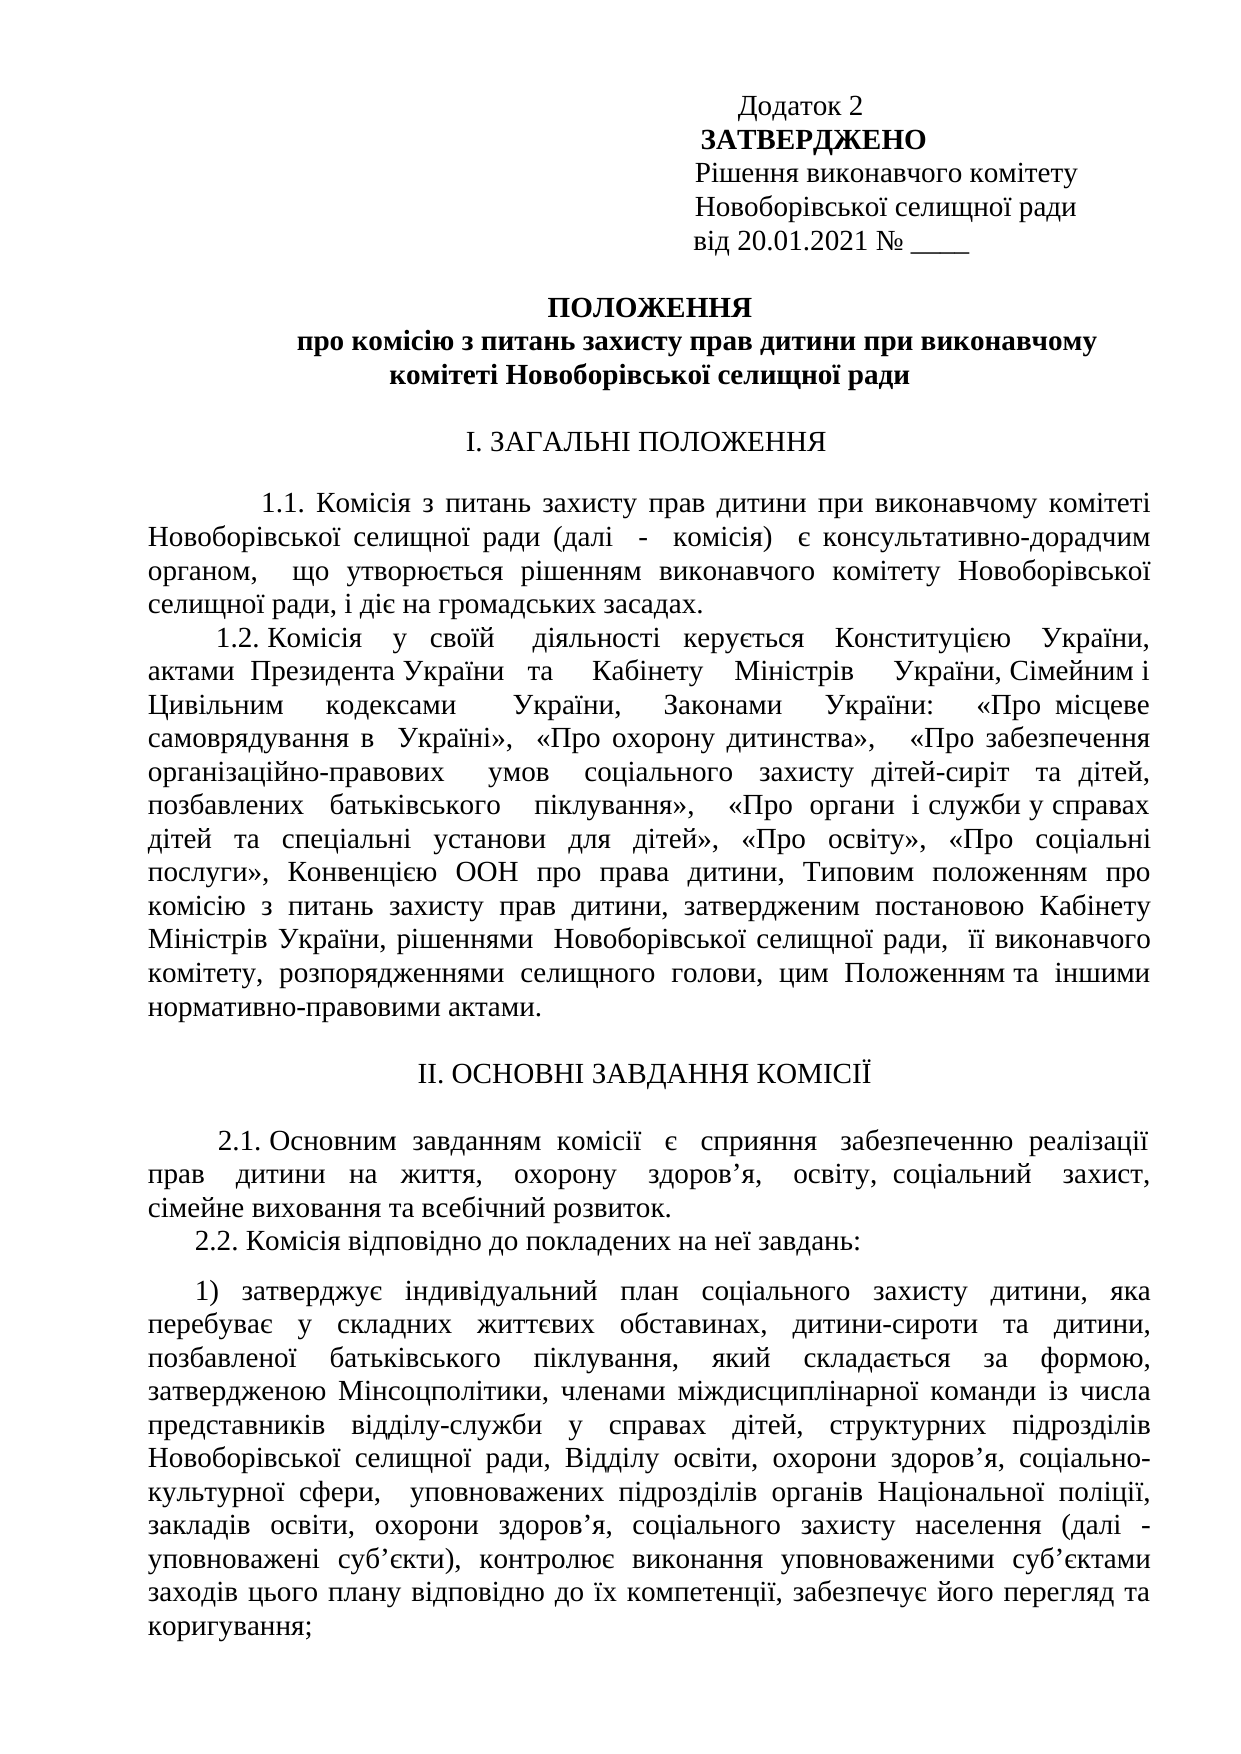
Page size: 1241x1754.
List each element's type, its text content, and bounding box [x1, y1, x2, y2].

text Новоборівської селищної ради [148, 189, 1152, 223]
text ІІ. ОСНОВНІ ЗАВДАННЯ КОМІСІЇ [148, 1022, 1152, 1089]
text ПОЛОЖЕННЯ про комісію з питань захисту прав дитини при виконавчому комітеті Новоборівської селищної ради [148, 290, 1152, 390]
text 1.1. Комісія з питань захисту прав дитини при виконавчому комітеті Новоборівської селищної ради (далі - комісія) є консультативно-дорадчим органом, що утворюється рішенням виконавчого комітету Новоборівської селищної ради, і діє на громадських засадах. [148, 486, 1152, 620]
text 1.2. Комісія у своїй діяльності керується Конституцією України, актами Президента України та Кабінету Міністрів України, Сімейним і Цивільним кодексами України, Законами України: «Про місцеве самоврядування в Україні», «Про охорону дитинства», «Про забезпечення організаційно-правових умов соціального захисту дітей-сиріт та дітей, позбавлених батьківського піклування», «Про органи і служби у справах дітей та спеціальні установи для дітей», «Про освіту», «Про соціальні послуги», Конвенцією ООН про права дитини, Типовим положенням про комісію з питань захисту прав дитини, затвердженим постановою Кабінету Міністрів України, рішеннями Новоборівської селищної ради, її виконавчого комітету, розпорядженнями селищного голови, цим Положенням та іншими нормативно-правовими актами. [148, 620, 1152, 1022]
text від 20.01.2021 № ____ [664, 223, 1152, 256]
text 1) затверджує індивідуальний план соціального захисту дитини, яка перебуває у складних життєвих обставинах, дитини-сироти та дитини, позбавленої батьківського піклування, який складається за формою, затвердженою Мінсоцполітики, членами міждисциплінарної команди із числа представників відділу-служби у справах дітей, структурних підрозділів Новоборівської селищної ради, Відділу освіти, охорони здоров’я, соціально-культурної сфери, уповноважених підрозділів органів Національної поліції, закладів освіти, охорони здоров’я, соціального захисту населення (далі - уповноважені суб’єкти), контролює виконання уповноваженими суб’єктами заходів цього плану відповідно до їх компетенції, забезпечує його перегляд та коригування; [148, 1273, 1152, 1642]
text Додаток 2 [664, 88, 1152, 122]
text ЗАТВЕРДЖЕНО [590, 122, 1152, 156]
text І. ЗАГАЛЬНІ ПОЛОЖЕННЯ [148, 424, 1152, 486]
text 2.1. Основним завданням комісії є сприяння забезпеченню реалізації прав дитини на життя, охорону здоров’я, освіту, соціальний захист, сімейне виховання та всебічний розвиток. [148, 1123, 1152, 1223]
text 2.2. Комісія відповідно до покладених на неї завдань: [148, 1223, 1152, 1257]
text Рішення виконавчого комітету [148, 156, 1152, 189]
